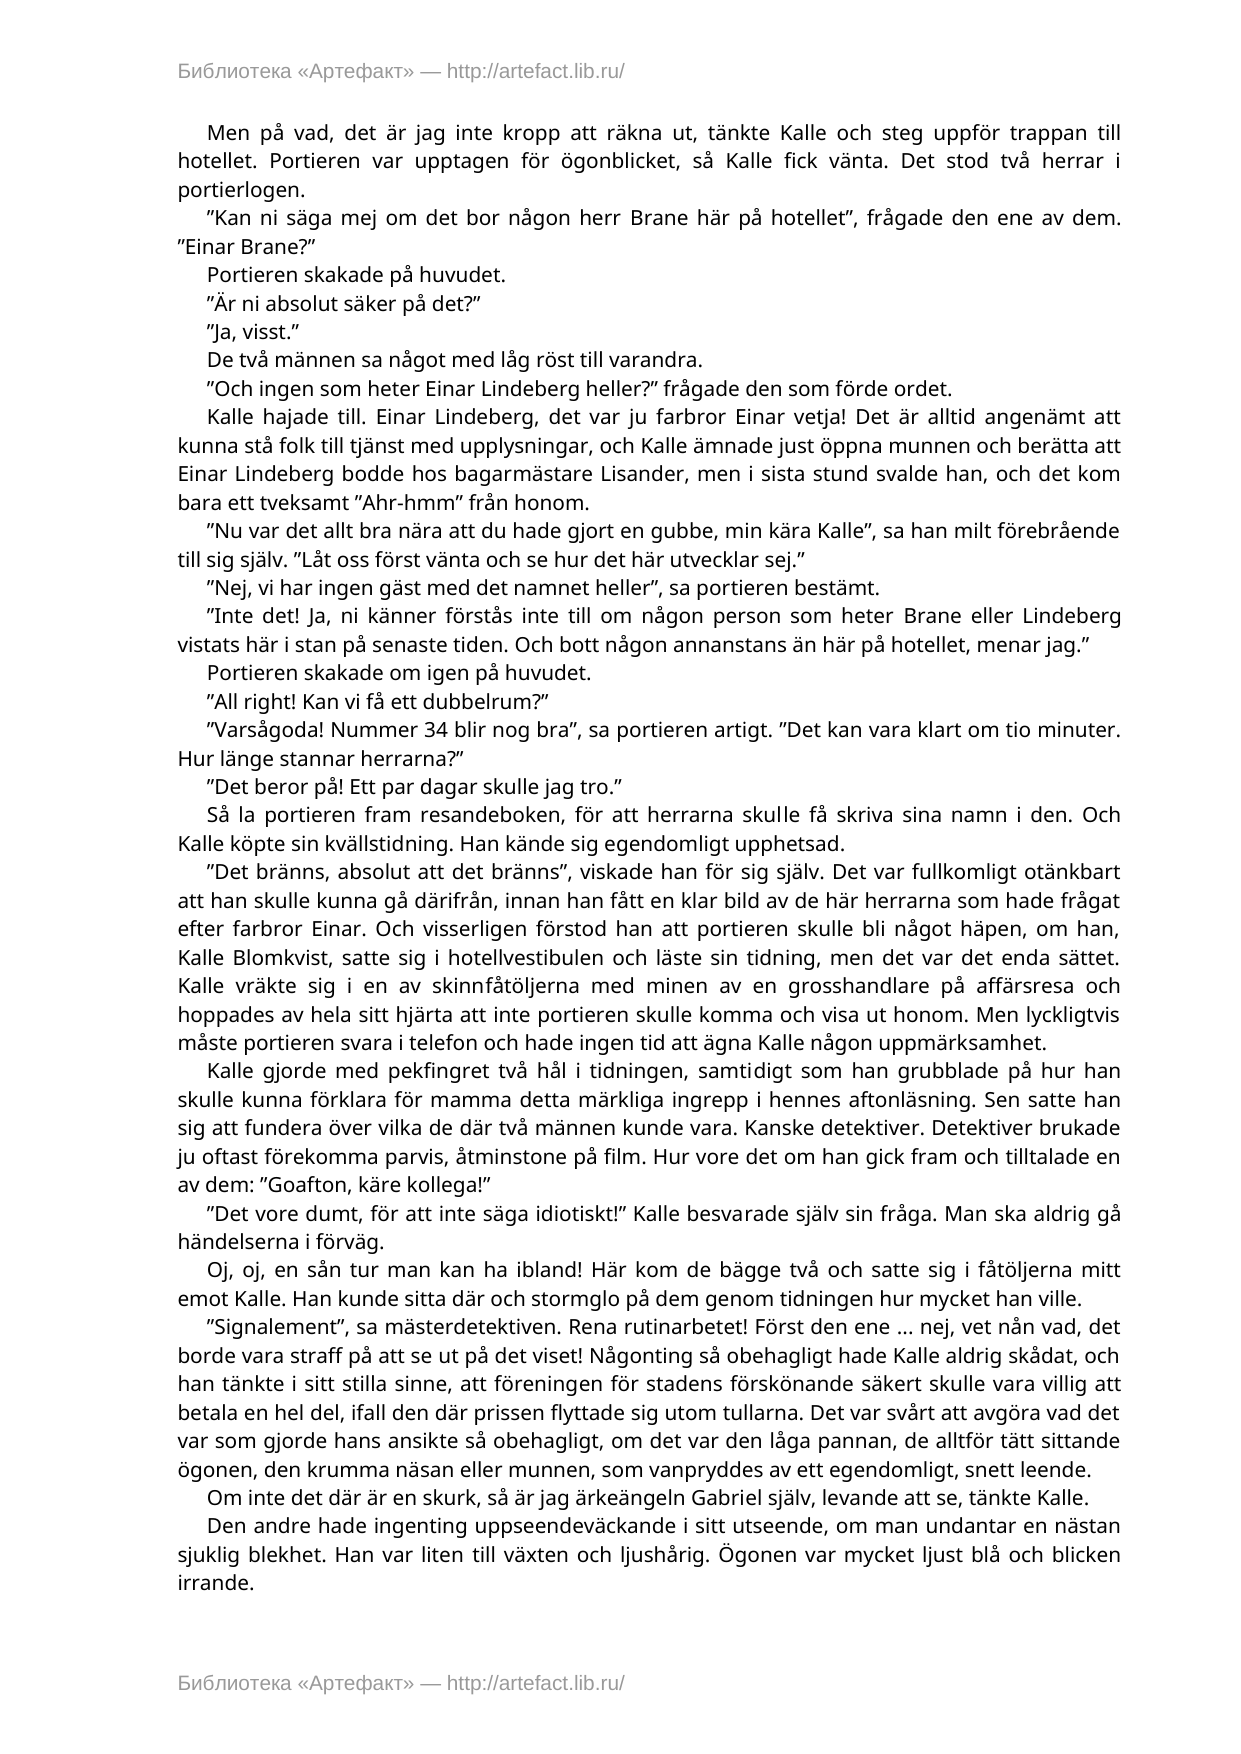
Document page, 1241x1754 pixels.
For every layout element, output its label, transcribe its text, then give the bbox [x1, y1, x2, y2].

text ”Kan ni säga mej om det bor någon herr Brane här på hotellet”, frågade den ene av dem. ”Einar Brane?” [177, 203, 1122, 260]
text Oj, oj, en sån tur man kan ha ibland! Här kom de bägge två och satte sig i fåtöljerna mitt emot Kalle. Han kunde sitta där och stormglo på dem genom tidningen hur mycket han ville. [177, 1256, 1122, 1312]
text ”Det bränns, absolut att det bränns”, viskade han för sig själv. Det var fullkomligt otänkbart att han skulle kunna gå därifrån, innan han fått en klar bild av de här herrarna som hade frågat efter farbror Einar. Och visserligen förstod han att portieren skulle bli något häpen, om han, Kalle Blomkvist, satte sig i hotellvestibulen och läste sin tidning, men det var det enda sättet. Kalle vräkte sig i en av skinnfåtöljerna med minen av en grosshandlare på affärsresa och hoppades av hela sitt hjärta att inte portieren skulle komma och visa ut honom. Men lyckligtvis måste portieren svara i telefon och hade ingen tid att ägna Kalle någon uppmärksamhet. [177, 857, 1122, 1057]
text ”Nu var det allt bra nära att du hade gjort en gubbe, min kära Kalle”, sa han milt förebrående till sig själv. ”Låt oss först vänta och se hur det här utvecklar sej.” [177, 516, 1122, 573]
text ”Ja, visst.” [177, 317, 1122, 346]
text ”Varsågoda! Nummer 34 blir nog bra”, sa portieren artigt. ”Det kan vara klart om tio minuter. Hur länge stannar herrarna?” [177, 715, 1122, 772]
text Om inte det där är en skurk, så är jag ärkeängeln Gabriel själv, levande att se, tänkte Kalle. [177, 1483, 1122, 1512]
text ”Är ni absolut säker på det?” [177, 289, 1122, 317]
text ”Nej, vi har ingen gäst med det namnet heller”, sa portieren bestämt. [177, 573, 1122, 602]
text ”Det beror på! Ett par dagar skulle jag tro.” [177, 772, 1122, 801]
text ”All right! Kan vi få ett dubbelrum?” [177, 687, 1122, 715]
text Så la portieren fram resandeboken, för att herrarna skulle få skriva sina namn i den. Och Kalle köpte sin kvällstidning. Han kände sig egendomligt upphetsad. [177, 801, 1122, 857]
text Kalle gjorde med pekfingret två hål i tidningen, samtidigt som han grubblade på hur han skulle kunna förklara för mamma detta märkliga ingrepp i hennes aftonläsning. Sen satte han sig att fundera över vilka de där två männen kunde vara. Kanske detektiver. Detektiver brukade ju oftast förekomma parvis, åtminstone på film. Hur vore det om han gick fram och tilltalade en av dem: ”Goafton, käre kollega!” [177, 1057, 1122, 1199]
text Portieren skakade på huvudet. [177, 260, 1122, 289]
text ”Signalement”, sa mästerdetektiven. Rena rutinarbetet! Först den ene ... nej, vet nån vad, det borde vara straff på att se ut på det viset! Någonting så obehagligt hade Kalle aldrig skådat, och han tänkte i sitt stilla sinne, att föreningen för stadens förskönande säkert skulle vara villig att betala en hel del, ifall den där prissen flyttade sig utom tullarna. Det var svårt att avgöra vad det var som gjorde hans ansikte så obehagligt, om det var den låga pannan, de alltför tätt sittande ögonen, den krumma näsan eller munnen, som vanpryddes av ett egendomligt, snett leende. [177, 1312, 1122, 1483]
text ”Det vore dumt, för att inte säga idiotiskt!” Kalle besvarade själv sin fråga. Man ska aldrig gå händelserna i förväg. [177, 1199, 1122, 1256]
text De två männen sa något med låg röst till varandra. [177, 346, 1122, 374]
text Portieren skakade om igen på huvudet. [177, 658, 1122, 687]
text ”Och ingen som heter Einar Lindeberg heller?” frågade den som förde ordet. [177, 374, 1122, 402]
text Den andre hade ingenting uppseendeväckande i sitt utseende, om man undantar en nästan sjuklig blekhet. Han var liten till växten och ljushårig. Ögonen var mycket ljust blå och blicken irrande. [177, 1512, 1122, 1597]
text Kalle hajade till. Einar Lindeberg, det var ju farbror Einar vetja! Det är alltid angenämt att kunna stå folk till tjänst med upplysningar, och Kalle ämnade just öppna munnen och berätta att Einar Lindeberg bodde hos bagarmästare Lisander, men i sista stund svalde han, och det kom bara ett tveksamt ”Ahr-hmm” från honom. [177, 402, 1122, 516]
text Men på vad, det är jag inte kropp att räkna ut, tänkte Kalle och steg uppför trappan till hotellet. Portieren var upptagen för ögonblicket, så Kalle fick vänta. Det stod två herrar i portierlogen. [177, 118, 1122, 203]
text ”Inte det! Ja, ni känner förstås inte till om någon person som heter Brane eller Lindeberg vistats här i stan på senaste tiden. Och bott någon annanstans än här på hotellet, menar jag.” [177, 602, 1122, 658]
